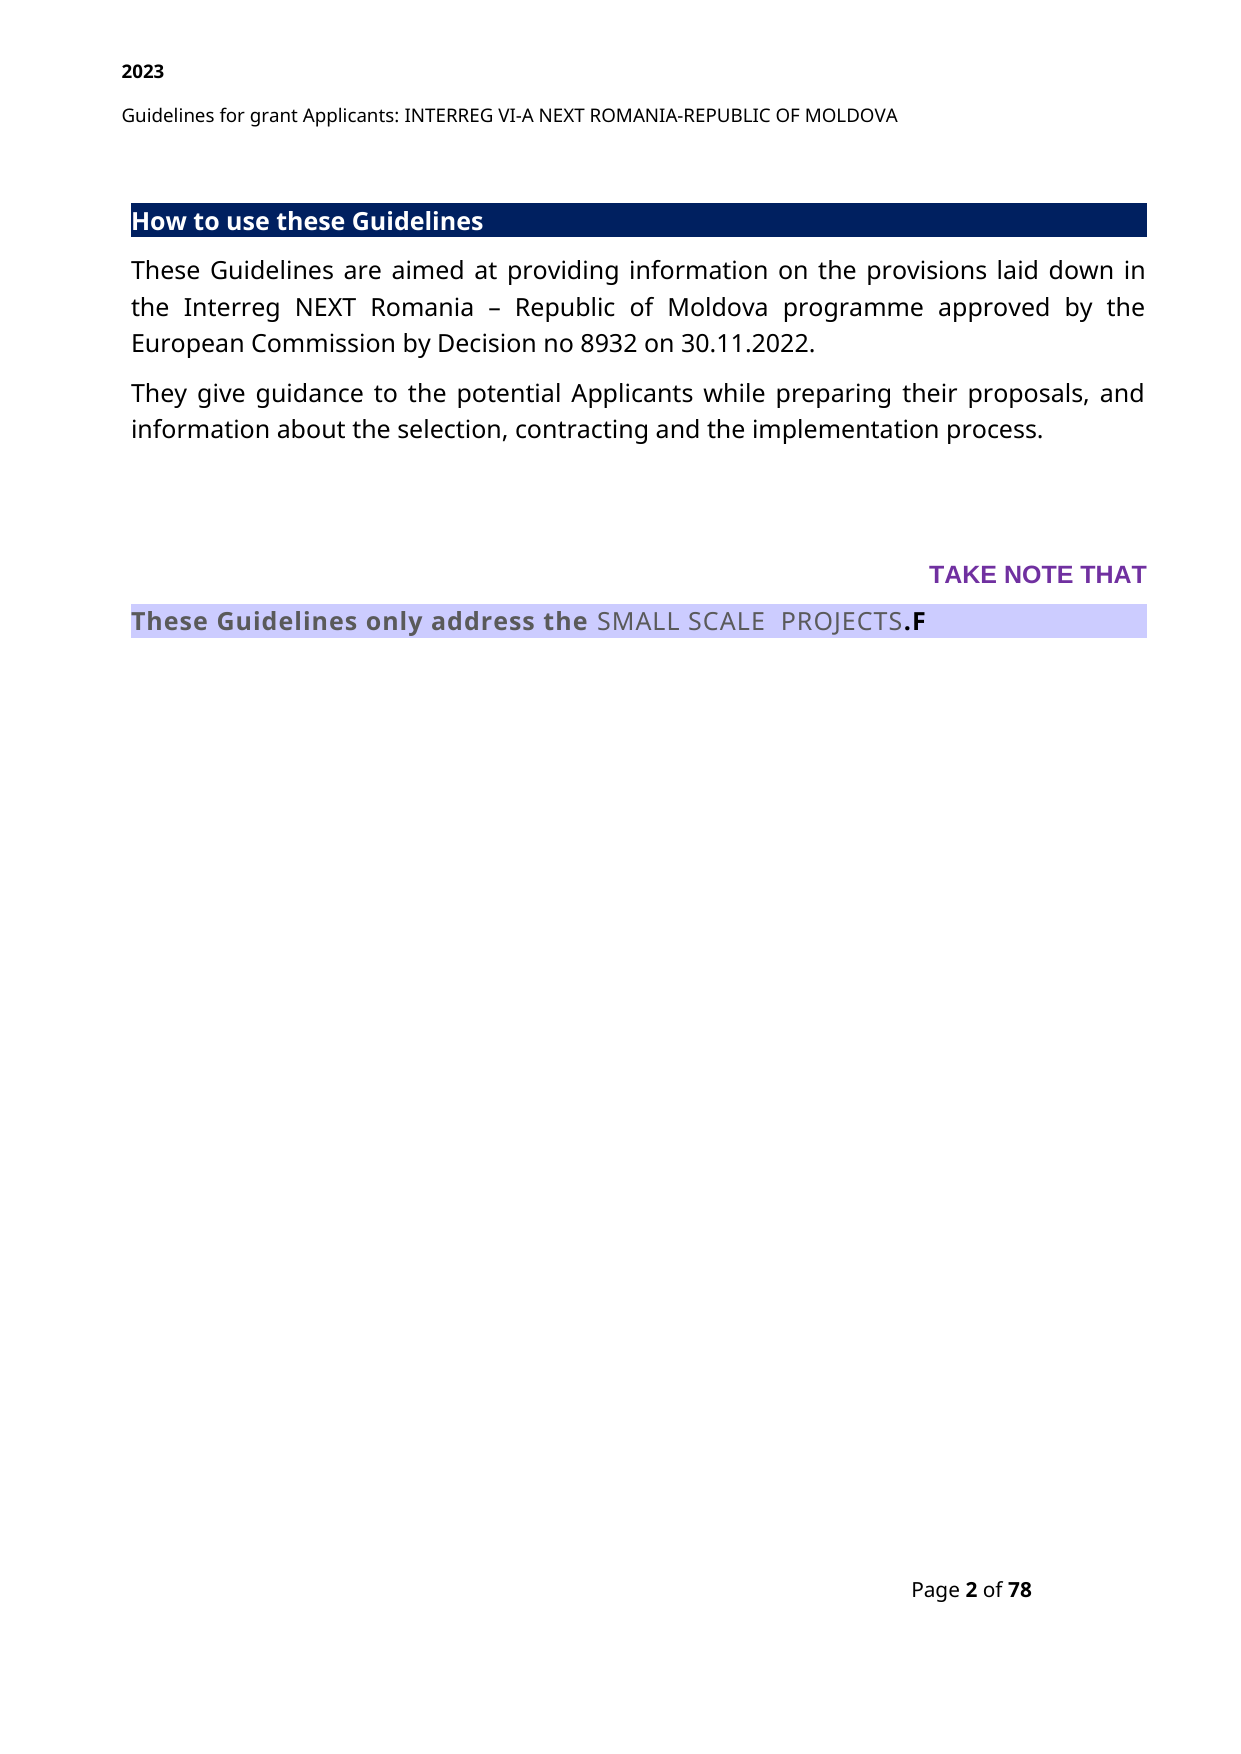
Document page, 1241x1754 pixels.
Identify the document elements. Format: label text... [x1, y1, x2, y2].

text How to use these Guidelines [131, 203, 1147, 237]
text These Guidelines are aimed at providing information on the provisions laid down in the Interreg NEXT Romania – Republic of Moldova programme approved by the European Commission by Decision no 8932 on 30.11.2022. [131, 252, 1147, 360]
subtitle These Guidelines only address the SMALL SCALE PROJECTS.F [131, 604, 1147, 638]
text TAKE NOTE THAT [131, 560, 1147, 589]
text They give guidance to the potential Applicants while preparing their proposals, and information about the selection, contracting and the implementation process. [131, 375, 1147, 446]
